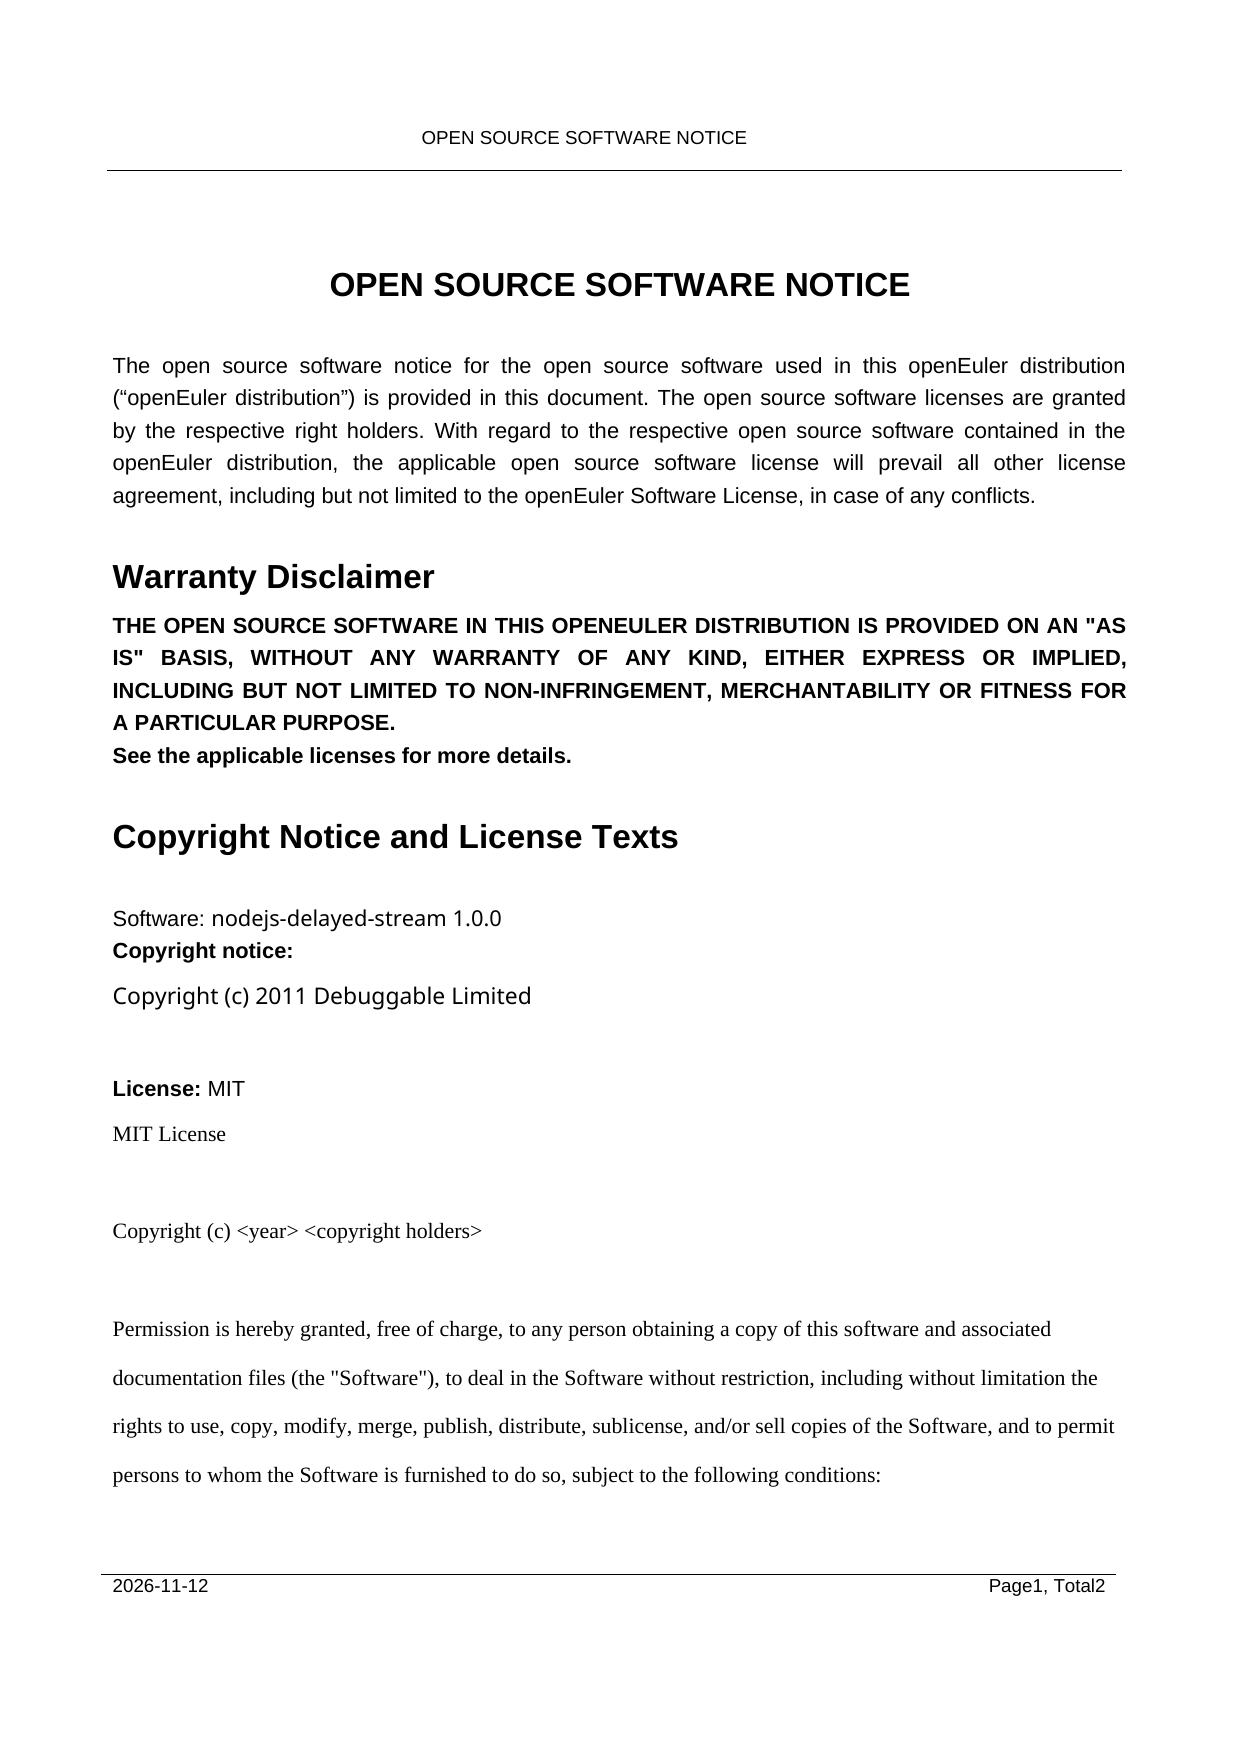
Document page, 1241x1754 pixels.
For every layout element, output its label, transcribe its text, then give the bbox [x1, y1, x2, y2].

text OPEN SOURCE SOFTWARE NOTICE [112, 251, 1128, 316]
text Software: nodejs-delayed-stream 1.0.0 [112, 901, 1128, 934]
text Warranty Disclaimer [112, 544, 1128, 609]
text The open source software notice for the open source software used in this openEuler distribution (“openEuler distribution”) is provided in this document. The open source software licenses are granted by the respective right holders. With regard to the respective open source software contained in the openEuler distribution, the applicable open source software license will prevail all other license agreement, including but not limited to the openEuler Software License, in case of any conflicts. [112, 349, 1128, 511]
text Copyright notice: [112, 934, 1128, 966]
text Copyright (c) 2011 Debuggable Limited [112, 979, 1128, 1012]
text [112, 1117, 1128, 1491]
text Copyright Notice and License Texts [112, 804, 1128, 869]
text License: MIT [112, 1072, 1128, 1105]
text THE OPEN SOURCE SOFTWARE IN THIS OPENEULER DISTRIBUTION IS PROVIDED ON AN "AS IS" BASIS, WITHOUT ANY WARRANTY OF ANY KIND, EITHER EXPRESS OR IMPLIED, INCLUDING BUT NOT LIMITED TO NON-INFRINGEMENT, MERCHANTABILITY OR FITNESS FOR A PARTICULAR PURPOSE. See the applicable licenses for more details. [112, 609, 1128, 771]
